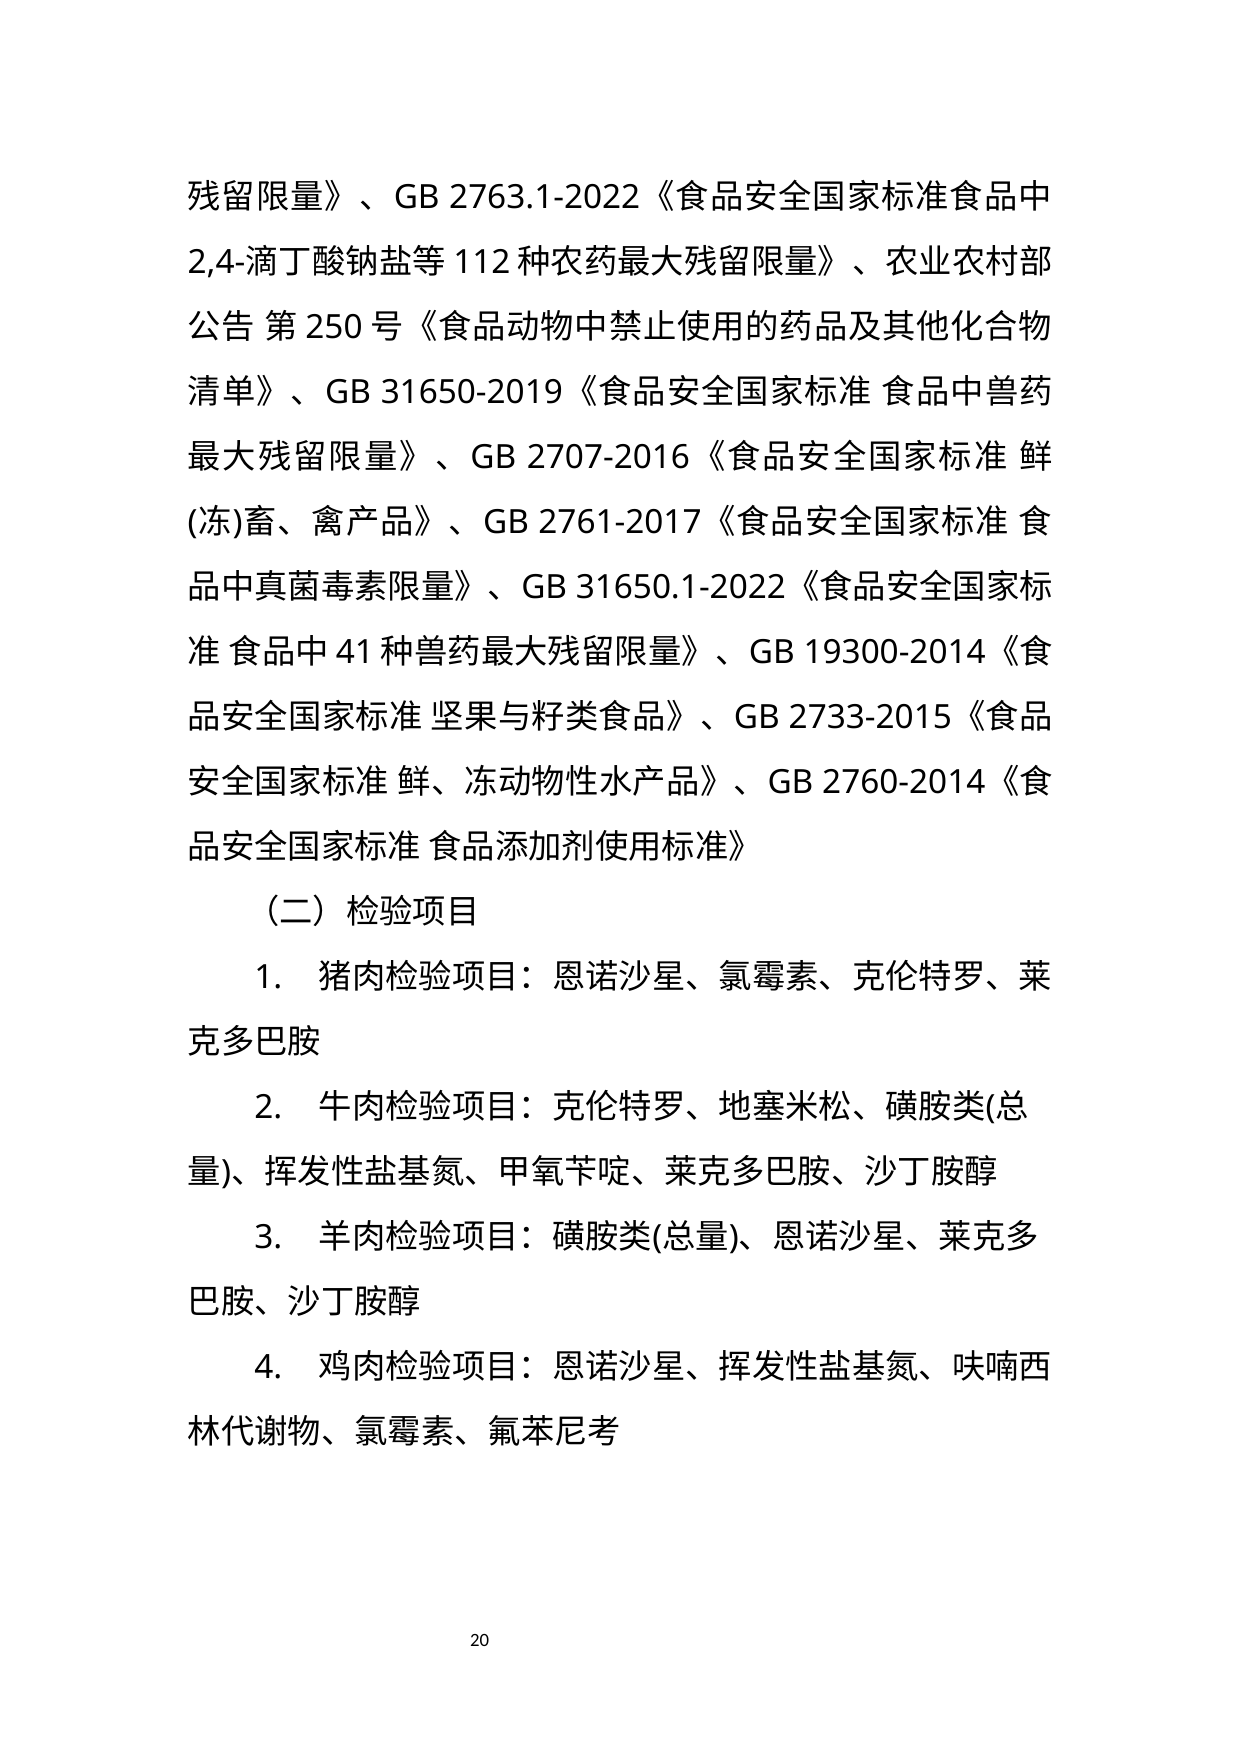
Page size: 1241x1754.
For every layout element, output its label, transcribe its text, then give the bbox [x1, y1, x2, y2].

list 鸡肉检验项目：恩诺沙星、挥发性盐基氮、呋喃西林代谢物、氯霉素、氟苯尼考 [187, 1332, 1053, 1462]
list 牛肉检验项目：克伦特罗、地塞米松、磺胺类(总量)、挥发性盐基氮、甲氧苄啶、莱克多巴胺、沙丁胺醇 [187, 1072, 1053, 1202]
text （二）检验项目 [187, 877, 1053, 942]
list 猪肉检验项目：恩诺沙星、氯霉素、克伦特罗、莱克多巴胺 [187, 942, 1053, 1072]
list 羊肉检验项目：磺胺类(总量)、恩诺沙星、莱克多巴胺、沙丁胺醇 [187, 1202, 1053, 1332]
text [187, 162, 1053, 877]
